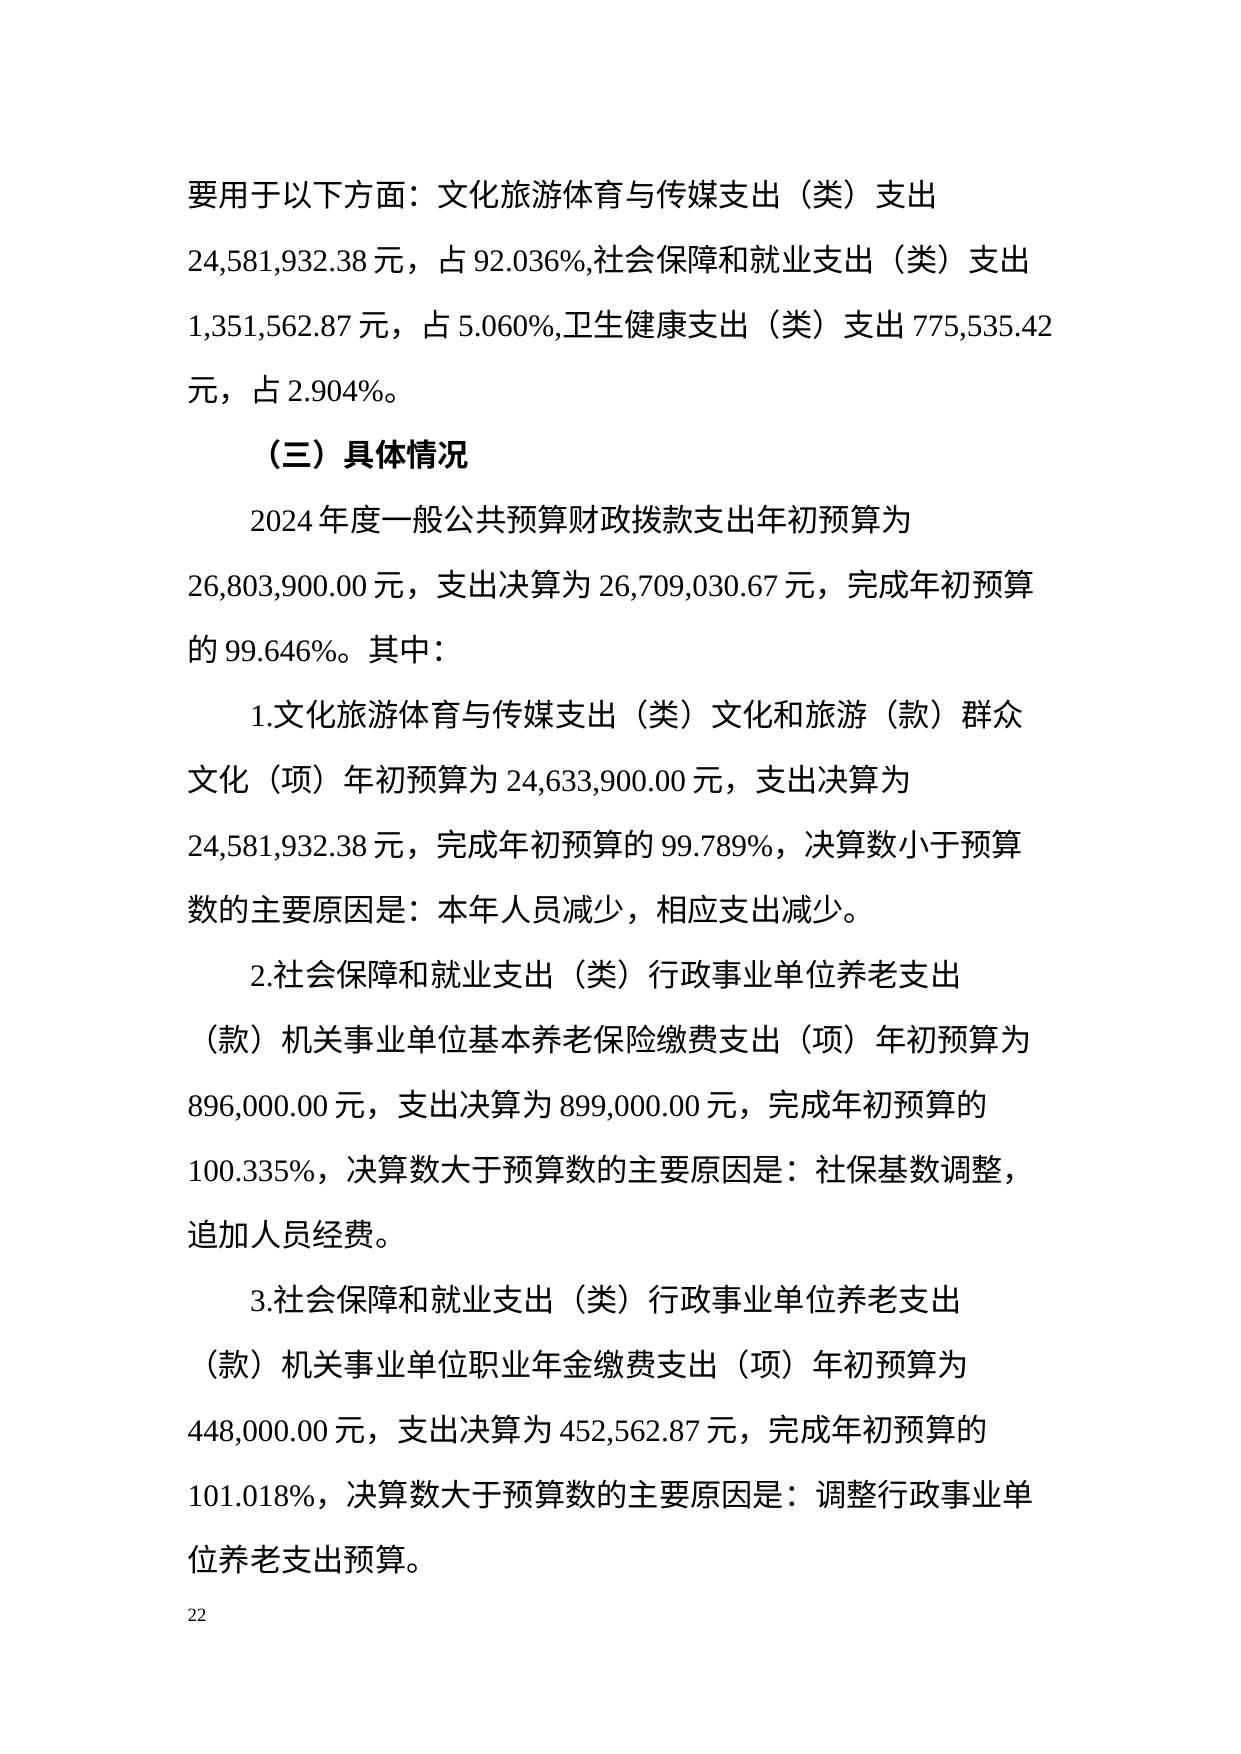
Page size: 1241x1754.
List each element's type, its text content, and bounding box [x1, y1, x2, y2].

text 3.社会保障和就业支出（类）行政事业单位养老支出（款）机关事业单位职业年金缴费支出（项）年初预算为448,000.00元，支出决算为452,562.87元，完成年初预算的101.018%，决算数大于预算数的主要原因是：调整行政事业单位养老支出预算。 [187, 1265, 1053, 1590]
text （三）具体情况 [187, 420, 1053, 485]
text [187, 160, 1053, 420]
text 1.文化旅游体育与传媒支出（类）文化和旅游（款）群众文化（项）年初预算为24,633,900.00元，支出决算为24,581,932.38元，完成年初预算的99.789%，决算数小于预算数的主要原因是：本年人员减少，相应支出减少。 [187, 680, 1053, 940]
text 2.社会保障和就业支出（类）行政事业单位养老支出（款）机关事业单位基本养老保险缴费支出（项）年初预算为896,000.00元，支出决算为899,000.00元，完成年初预算的100.335%，决算数大于预算数的主要原因是：社保基数调整，追加人员经费。 [187, 940, 1053, 1265]
text 2024年度一般公共预算财政拨款支出年初预算为26,803,900.00元，支出决算为26,709,030.67元，完成年初预算的99.646%。其中： [187, 485, 1053, 680]
